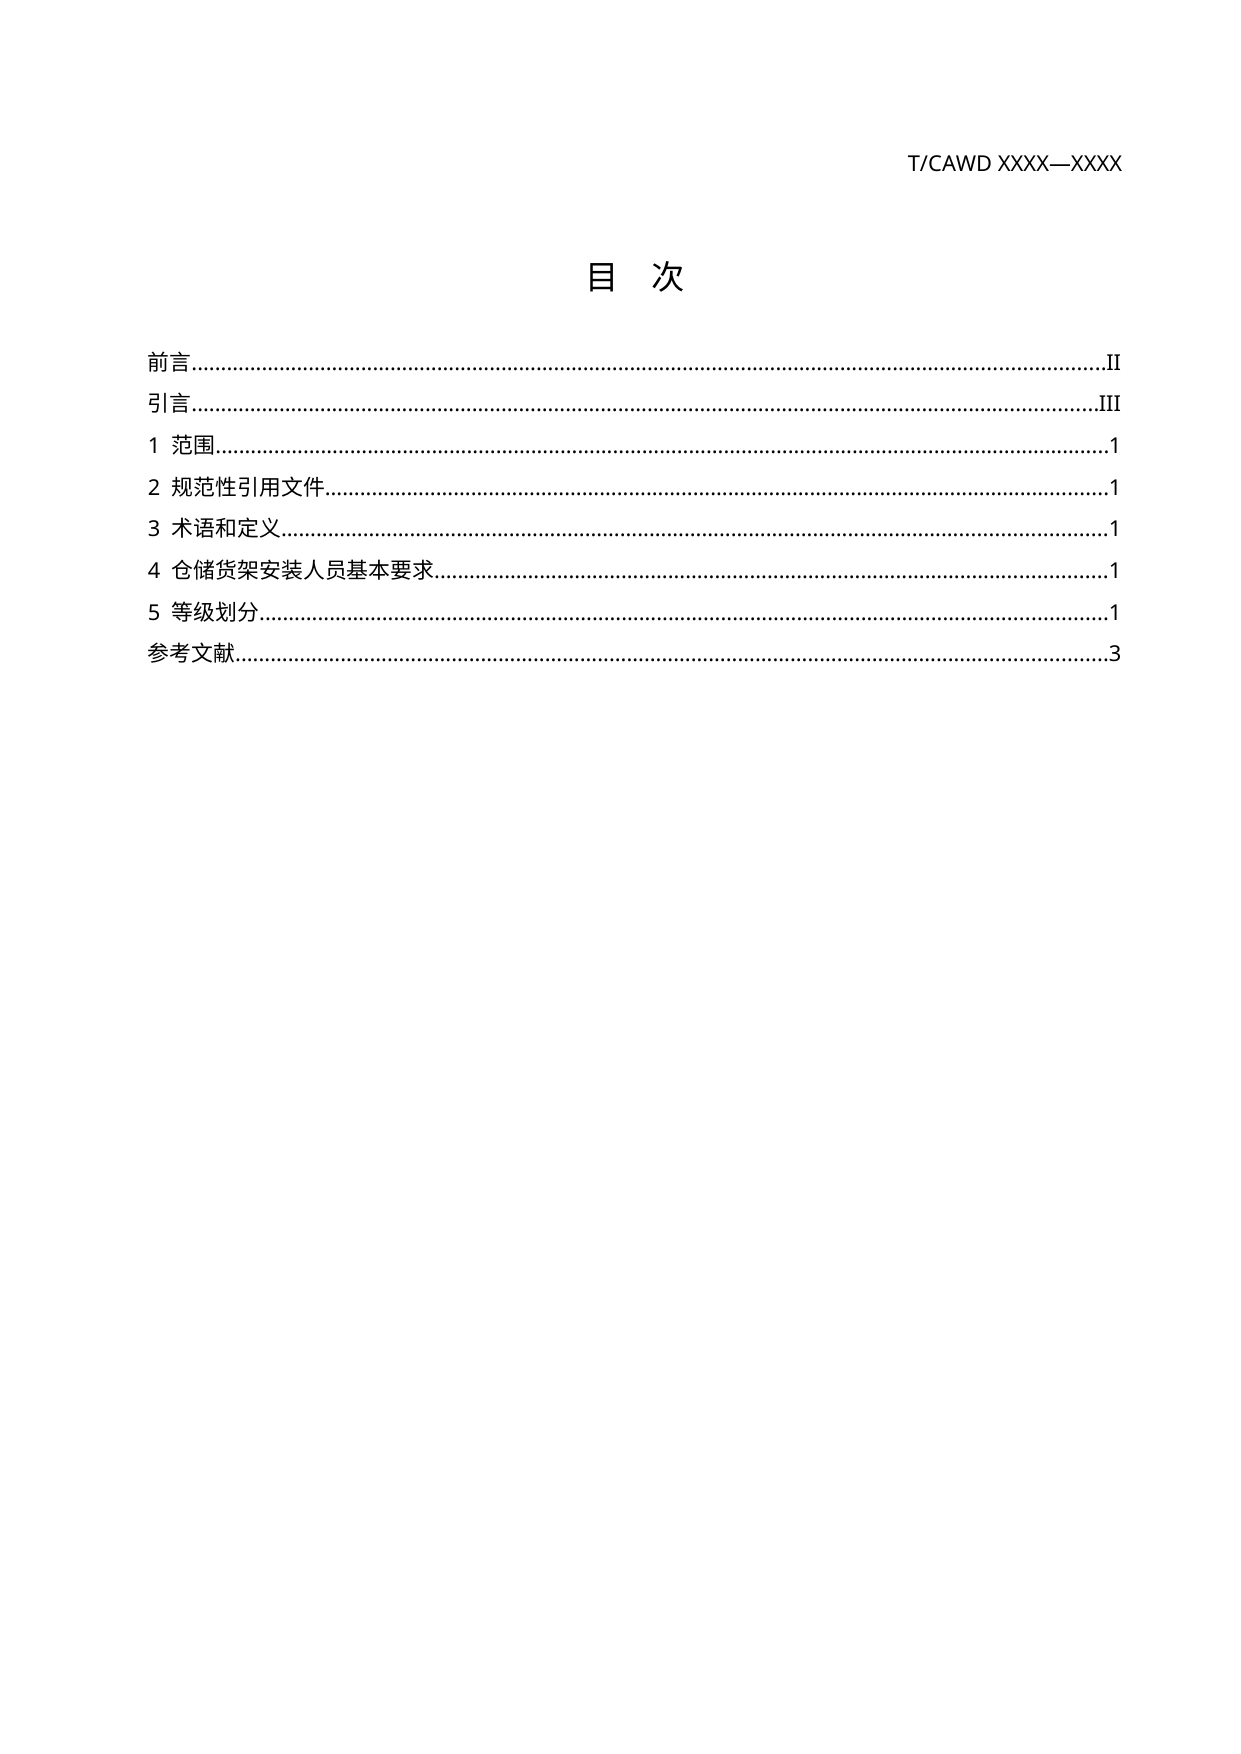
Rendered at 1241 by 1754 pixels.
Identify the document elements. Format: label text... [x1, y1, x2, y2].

text 1 范围 1 [148, 420, 1122, 462]
text 目次 [148, 251, 1122, 299]
text 前言 II [148, 337, 1122, 378]
text 5 等级划分 1 [148, 587, 1122, 628]
text 3 术语和定义 1 [148, 503, 1122, 545]
text 4 仓储货架安装人员基本要求 1 [148, 545, 1122, 587]
text 参考文献 3 [148, 628, 1122, 670]
text 引言 III [148, 378, 1122, 420]
text 2 规范性引用文件 1 [148, 462, 1122, 503]
